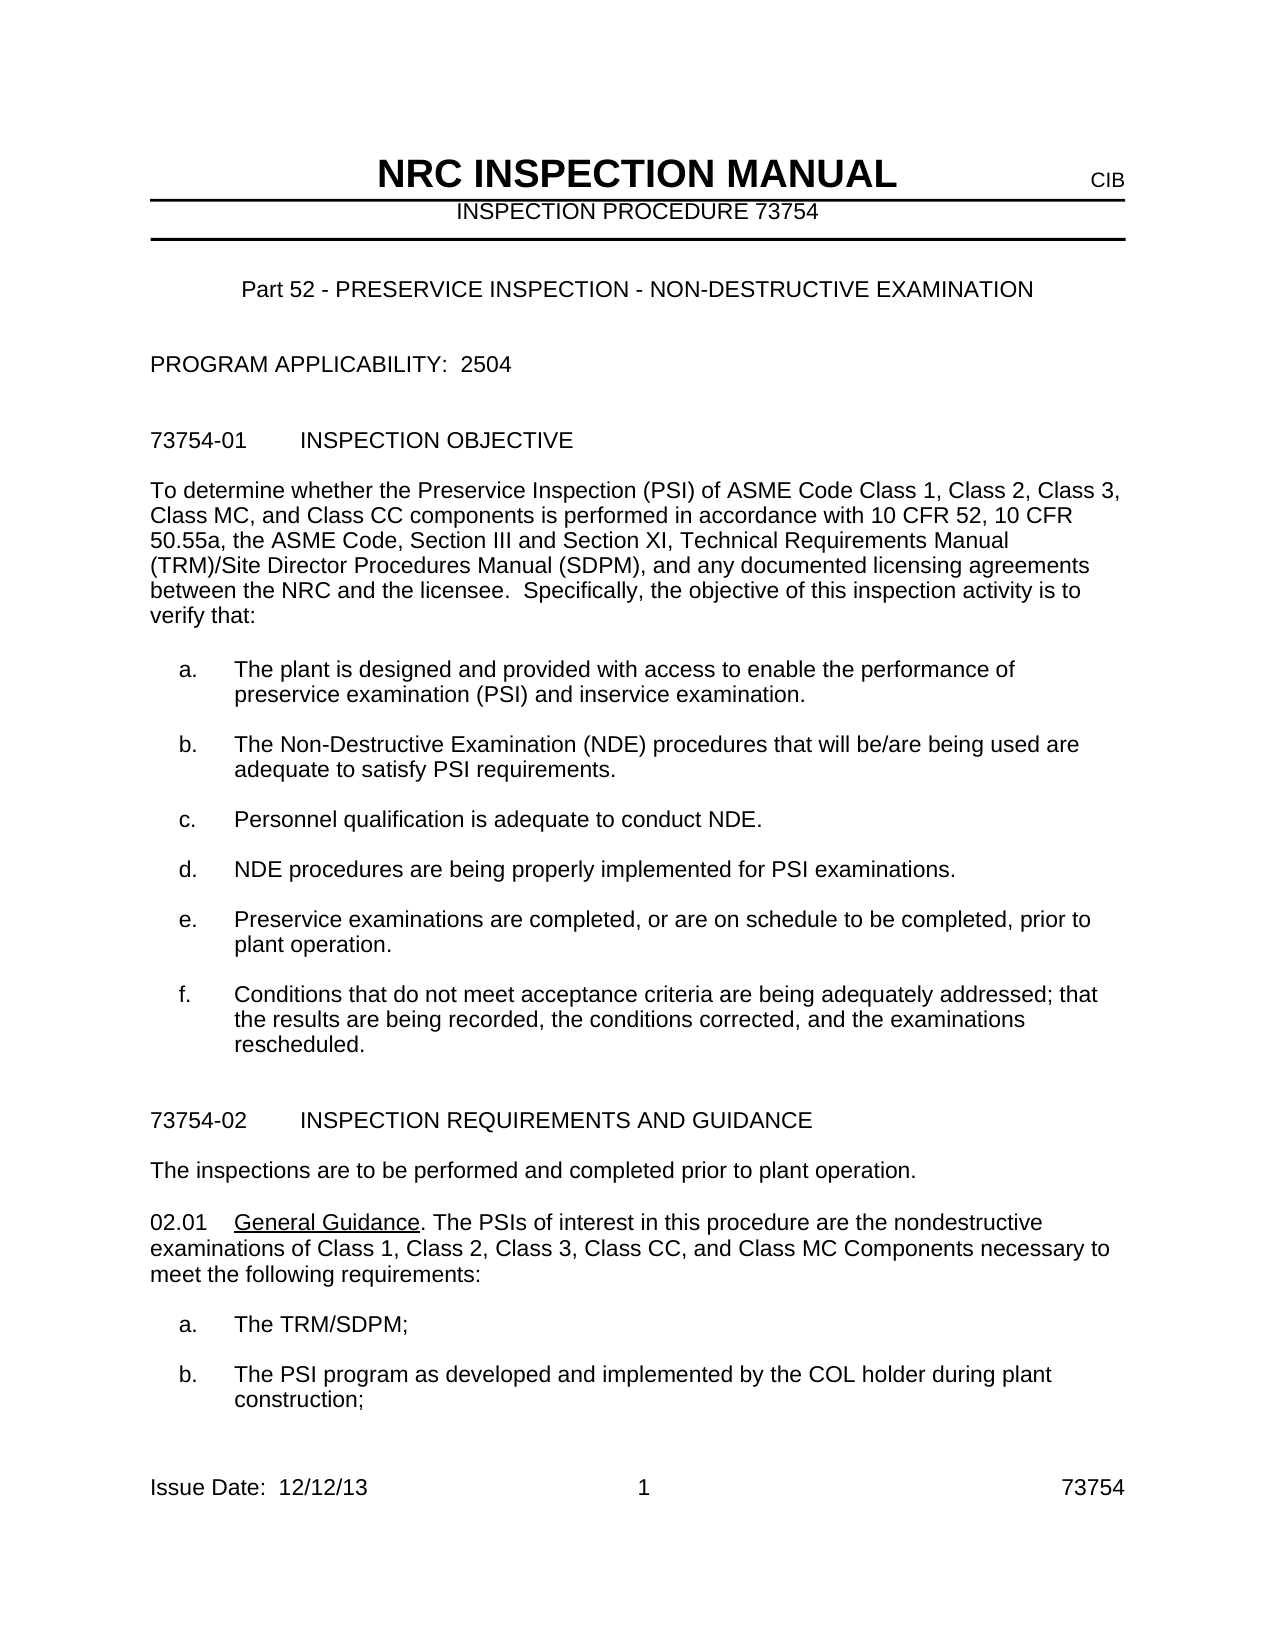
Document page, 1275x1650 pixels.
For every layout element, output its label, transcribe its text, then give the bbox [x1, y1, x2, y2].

text The inspections are to be performed and completed prior to plant operation. [150, 1158, 1125, 1183]
text INSPECTION PROCEDURE 73754 [150, 196, 1125, 224]
text e. Preservice examinations are completed, or are on schedule to be completed, prior to plant operation. [178, 907, 1125, 957]
text a. The plant is designed and provided with access to enable the performance of preservice examination (PSI) and inservice examination. [178, 657, 1125, 707]
text 73754-02 INSPECTION REQUIREMENTS AND GUIDANCE [150, 1107, 1125, 1133]
text Part 52 - PRESERVICE INSPECTION - NON-DESTRUCTIVE EXAMINATION [150, 277, 1125, 302]
text PROGRAM APPLICABILITY: 2504 [150, 352, 1125, 377]
text To determine whether the Preservice Inspection (PSI) of ASME Code Class 1, Class 2, Class 3, Class MC, and Class CC components is performed in accordance with 10 CFR 52, 10 CFR 50.55a, the ASME Code, Section III and Section XI, Technical Requirements Manual (TRM)/Site Director Procedures Manual (SDPM), and any documented licensing agreements between the NRC and the licensee. Specifically, the objective of this inspection activity is to verify that: [150, 478, 1125, 628]
text d. NDE procedures are being properly implemented for PSI examinations. [178, 857, 1125, 882]
text b. The PSI program as developed and implemented by the COL holder during plant construction; [178, 1363, 1125, 1413]
text NRC INSPECTION MANUAL CIB [150, 150, 1125, 196]
text f. Conditions that do not meet acceptance criteria are being adequately addressed; that the results are being recorded, the conditions corrected, and the examinations rescheduled. [178, 982, 1125, 1057]
text b. The Non-Destructive Examination (NDE) procedures that will be/are being used are adequate to satisfy PSI requirements. [178, 732, 1125, 782]
text a. The TRM/SDPM; [178, 1313, 1125, 1338]
text c. Personnel qualification is adequate to conduct NDE. [178, 807, 1125, 832]
text 02.01 General Guidance. The PSIs of interest in this procedure are the nondestructive examinations of Class 1, Class 2, Class 3, Class CC, and Class MC Components necessary to meet the following requirements: [150, 1208, 1125, 1288]
text 73754-01 INSPECTION OBJECTIVE [150, 427, 1125, 453]
